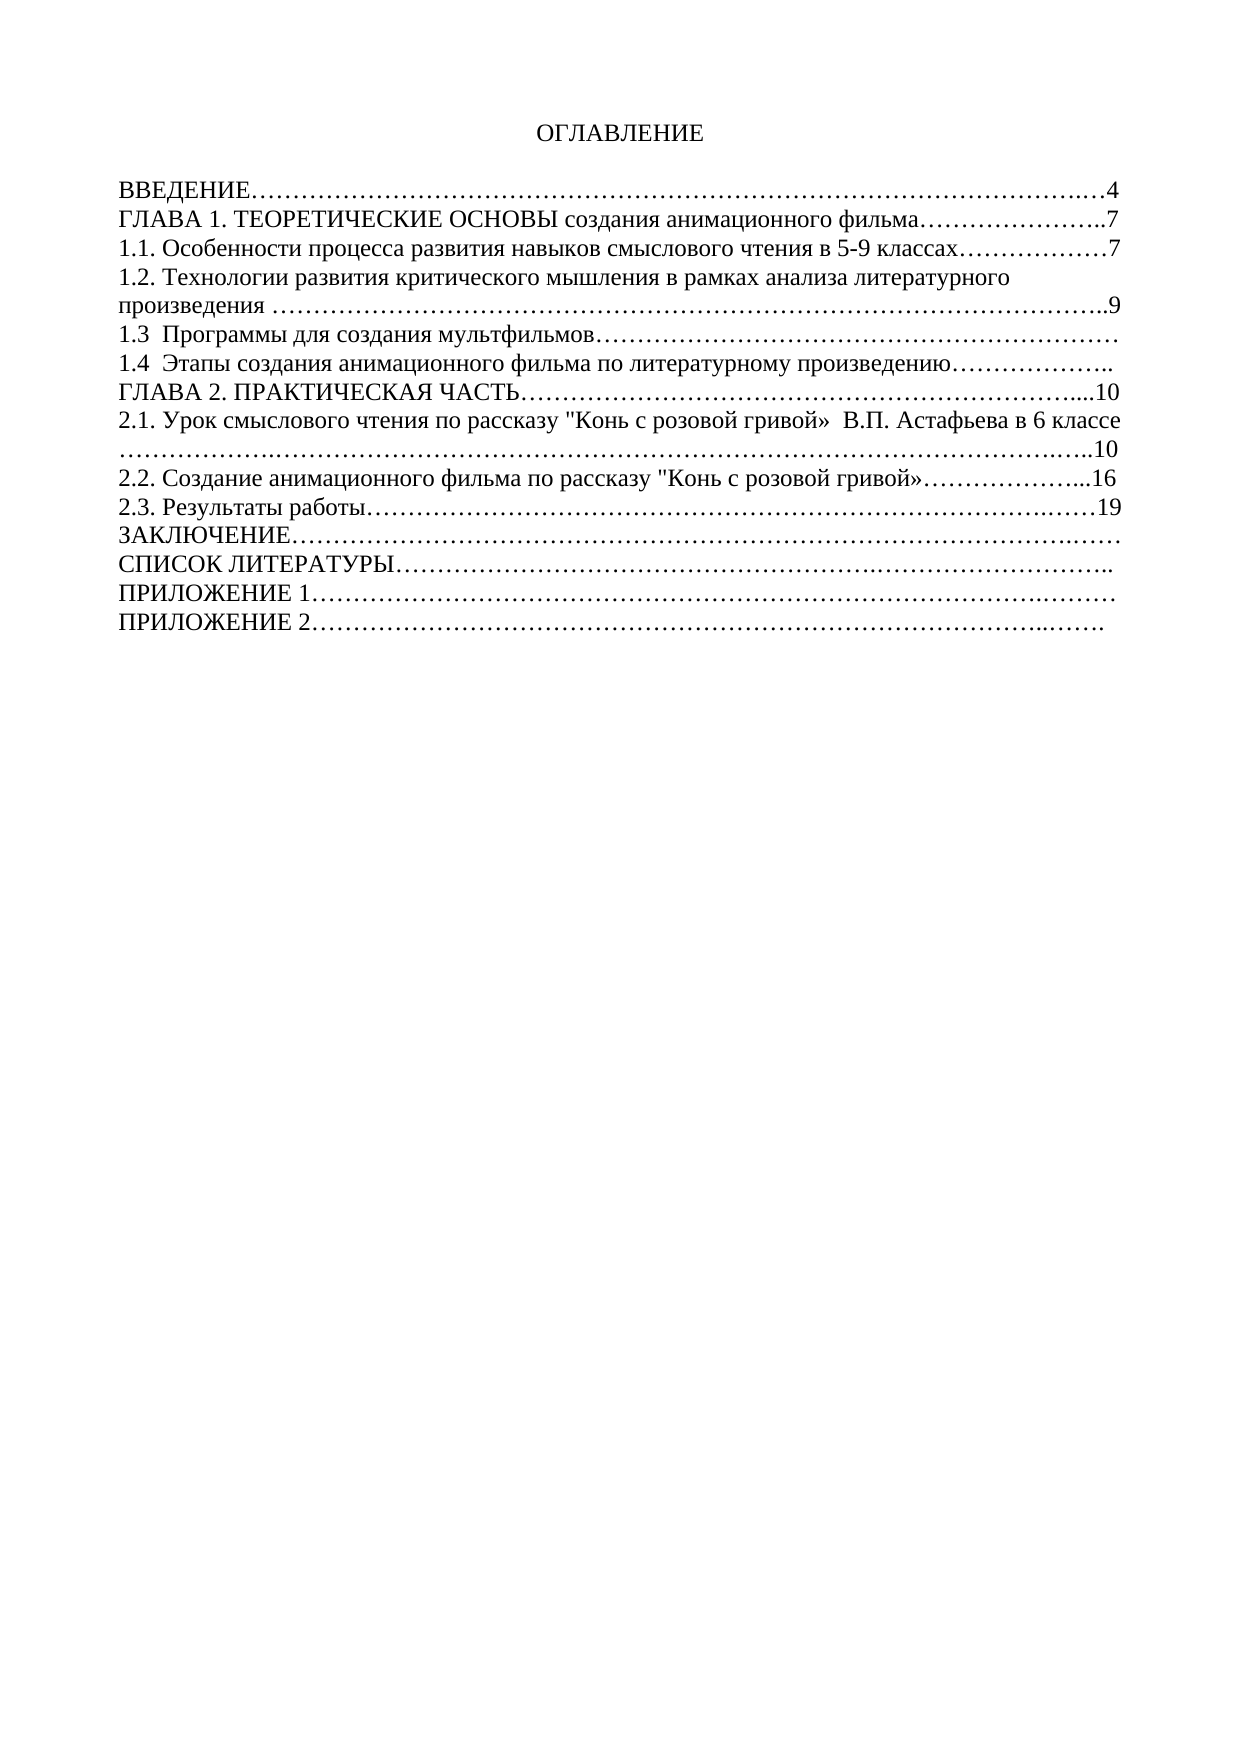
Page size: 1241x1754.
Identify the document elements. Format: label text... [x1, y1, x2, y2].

text 2.2. Создание анимационного фильма по рассказу "Конь с розовой гривой»………………...16 [118, 463, 1122, 492]
text 1.4 Этапы создания анимационного фильма по литературному произведению……………….. [118, 348, 1122, 377]
text 1.2. Технологии развития критического мышления в рамках анализа литературного произведения ………………………………………………………………………………………..9 [118, 262, 1122, 319]
text ОГЛАВЛЕНИЕ [118, 118, 1122, 147]
text 1.3 Программы для создания мультфильмов……………………………………………………… [118, 319, 1122, 348]
text ЗАКЛЮЧЕНИЕ………………………………………………………………………………….…… [118, 521, 1122, 549]
text ГЛАВА 2. ПРАКТИЧЕСКАЯ ЧАСТЬ…………………………………………………………....10 [118, 377, 1122, 406]
text СПИСОК ЛИТЕРАТУРЫ………………………………………………….……………………….. [118, 549, 1122, 578]
text ГЛАВА 1. ТЕОРЕТИЧЕСКИЕ ОСНОВЫ создания анимационного фильма…………………..7 [118, 204, 1122, 233]
text 2.3. Результаты работы……………………………………………………………………….……19 [118, 492, 1122, 521]
text ВВЕДЕНИЕ……………………………………………………………………………………….…4 [118, 176, 1122, 204]
text 1.1. Особенности процесса развития навыков смыслового чтения в 5-9 классах………………7 [118, 233, 1122, 262]
text ПРИЛОЖЕНИЕ 1…………………………………………………………………………….……… [118, 578, 1122, 607]
text ПРИЛОЖЕНИЕ 2……………………………………………………………………………..……. [118, 607, 1122, 636]
text 2.1. Урок смыслового чтения по рассказу "Конь с розовой гривой» В.П. Астафьева в 6 классе ……………….………………………………………………………………………………….…..10 [118, 406, 1122, 463]
